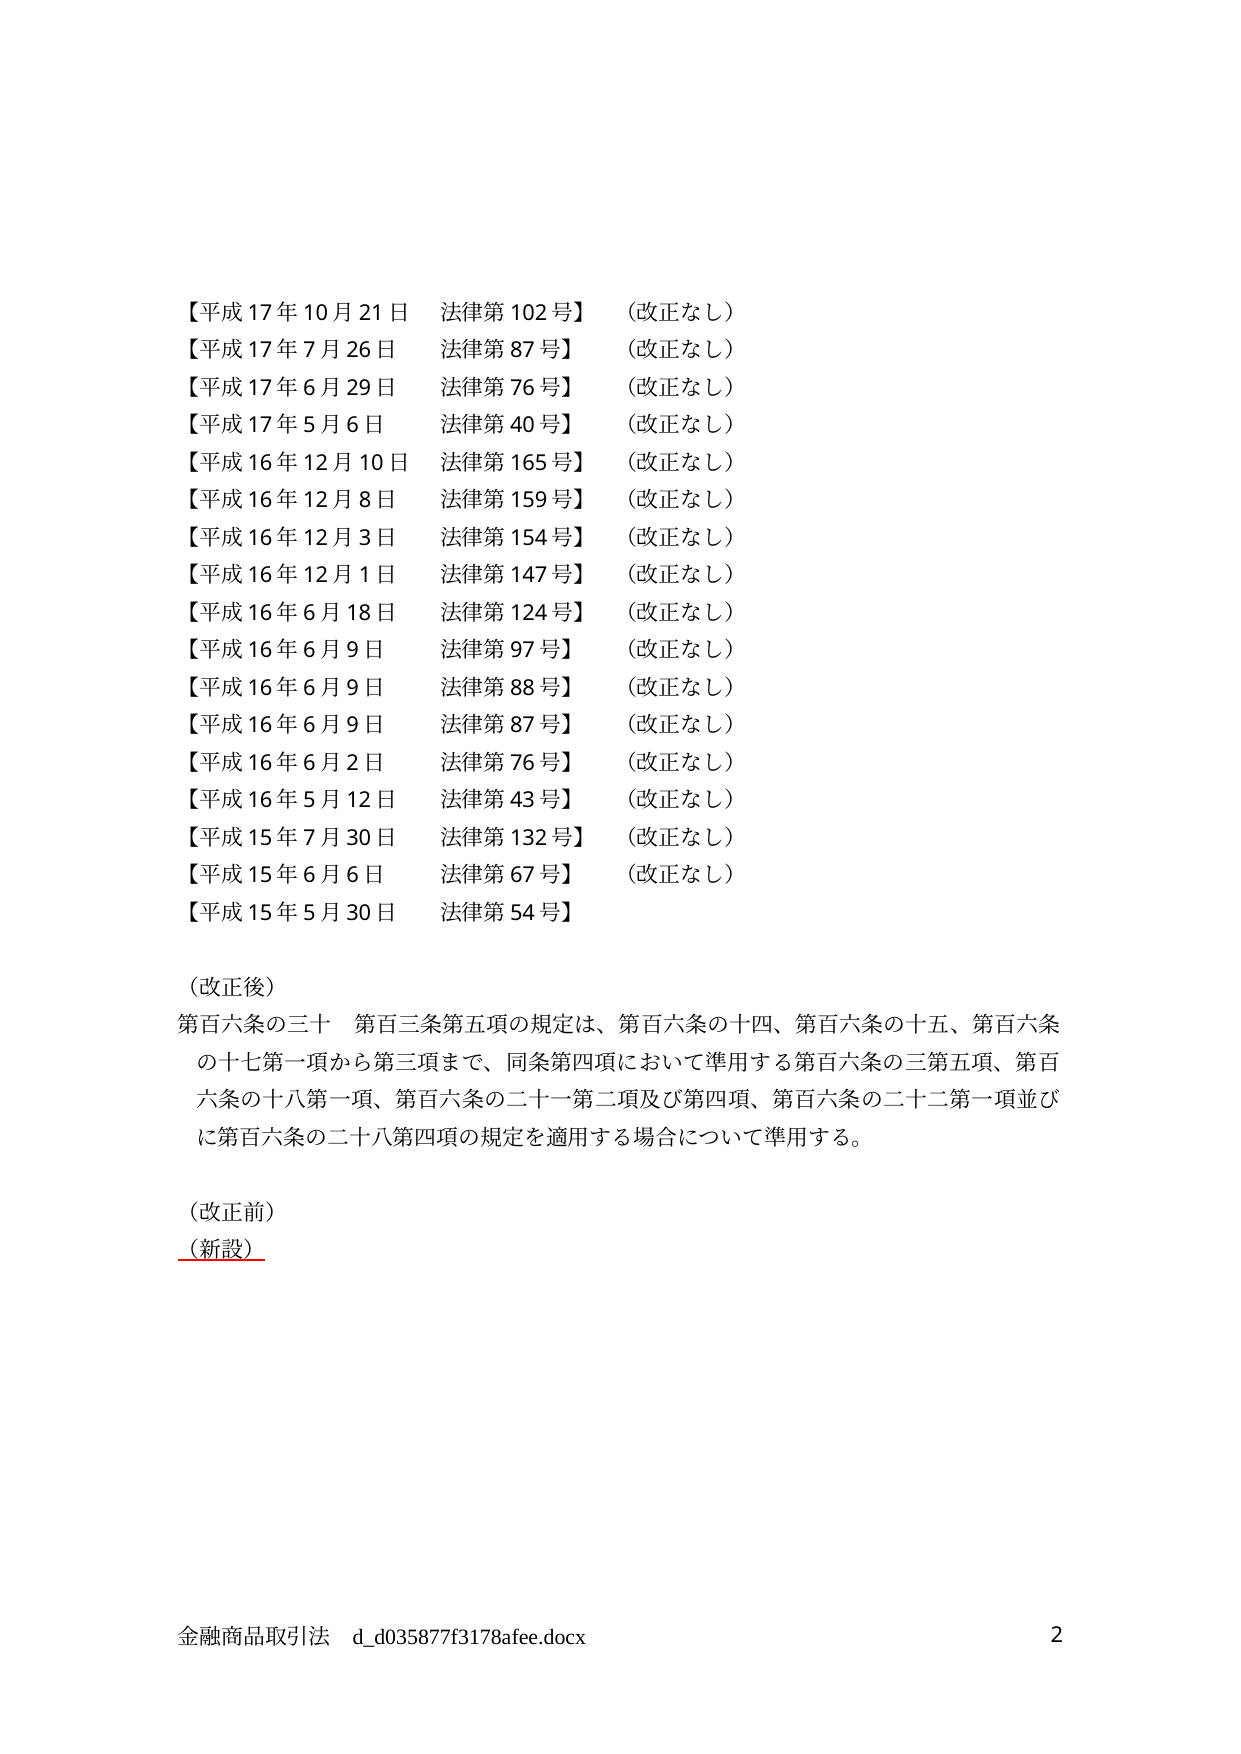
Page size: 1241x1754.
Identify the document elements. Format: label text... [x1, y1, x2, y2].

text 【平成16年12月8日 法律第159号】 （改正なし） [177, 479, 1063, 517]
text 第百六条の三十 第百三条第五項の規定は、第百六条の十四、第百六条の十五、第百六条の十七第一項から第三項まで、同条第四項において準用する第百六条の三第五項、第百六条の十八第一項、第百六条の二十一第二項及び第四項、第百六条の二十二第一項並びに第百六条の二十八第四項の規定を適用する場合について準用する。 [177, 1004, 1063, 1154]
text 【平成17年10月21日 法律第102号】 （改正なし） [177, 292, 1063, 329]
text 【平成16年12月10日 法律第165号】 （改正なし） [177, 442, 1063, 479]
text 【平成16年5月12日 法律第43号】 （改正なし） [177, 779, 1063, 817]
text 【平成17年7月26日 法律第87号】 （改正なし） [177, 329, 1063, 367]
text 【平成16年6月18日 法律第124号】 （改正なし） [177, 592, 1063, 629]
text 【平成16年6月9日 法律第87号】 （改正なし） [177, 704, 1063, 742]
text 【平成16年6月2日 法律第76号】 （改正なし） [177, 742, 1063, 779]
text 【平成16年12月3日 法律第154号】 （改正なし） [177, 517, 1063, 554]
text （新設） [177, 1229, 1063, 1267]
text 【平成17年6月29日 法律第76号】 （改正なし） [177, 367, 1063, 404]
text （改正後） [177, 967, 1063, 1004]
text 【平成15年7月30日 法律第132号】 （改正なし） [177, 817, 1063, 854]
text 【平成15年6月6日 法律第67号】 （改正なし） [177, 854, 1063, 892]
text 【平成16年6月9日 法律第88号】 （改正なし） [177, 667, 1063, 704]
text （改正前） [177, 1192, 1063, 1229]
text 【平成16年6月9日 法律第97号】 （改正なし） [177, 629, 1063, 667]
text 【平成16年12月1日 法律第147号】 （改正なし） [177, 554, 1063, 592]
text 【平成17年5月6日 法律第40号】 （改正なし） [177, 404, 1063, 442]
text 【平成15年5月30日 法律第54号】 [177, 892, 1063, 929]
